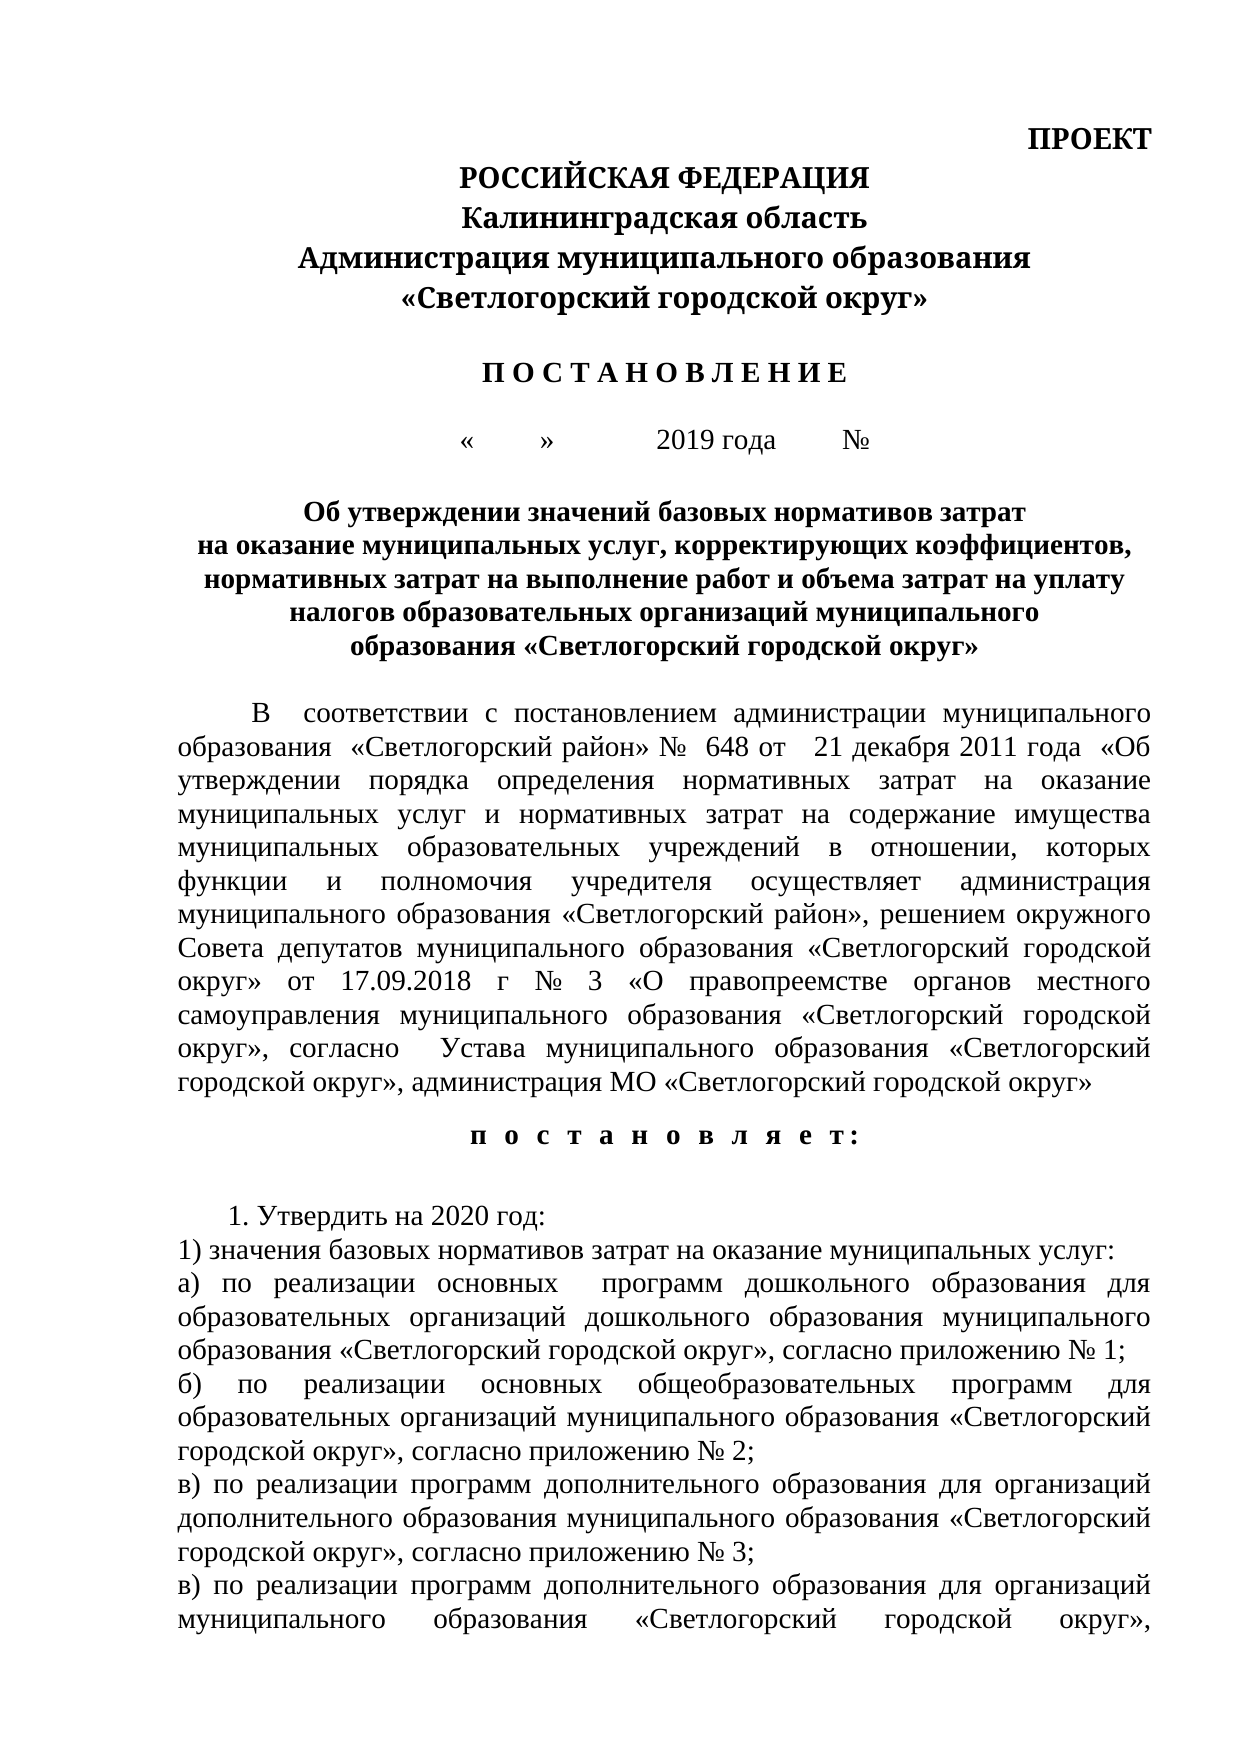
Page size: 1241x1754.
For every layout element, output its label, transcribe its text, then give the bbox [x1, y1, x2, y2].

text ПРОЕКТ [177, 118, 1152, 158]
text в) по реализации программ дополнительного образования для организаций дополнительного образования муниципального образования «Светлогорский городской округ», согласно приложению № 3; [177, 1467, 1152, 1567]
text Калининградская область [177, 197, 1152, 237]
text б) по реализации основных общеобразовательных программ для образовательных организаций муниципального образования «Светлогорский городской округ», согласно приложению № 2; [177, 1366, 1152, 1467]
text Администрация муниципального образования «Светлогорский городской округ» [177, 237, 1152, 317]
title на оказание муниципальных услуг, корректирующих коэффициентов, нормативных затрат на выполнение работ и объема затрат на уплату налогов образовательных организаций муниципального [177, 527, 1152, 628]
text а) по реализации основных программ дошкольного образования для образовательных организаций дошкольного образования муниципального образования «Светлогорский городской округ», согласно приложению № 1; [177, 1265, 1152, 1366]
title Об утверждении значений базовых нормативов затрат [177, 494, 1152, 527]
text 1) значения базовых нормативов затрат на оказание муниципальных услуг: [177, 1232, 1152, 1265]
title образования «Светлогорский городской округ» [177, 628, 1152, 662]
text 1. Утвердить на 2020 год: [177, 1198, 1152, 1232]
text п о с т а н о в л я е т: [177, 1117, 1152, 1150]
text « » 2019 года № [177, 422, 1152, 456]
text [177, 1567, 1152, 1634]
title В соответствии с постановлением администрации муниципального образования «Светлогорский район» № 648 от 21 декабря 2011 года «Об утверждении порядка определения нормативных затрат на оказание муниципальных услуг и нормативных затрат на содержание имущества муниципальных образовательных учреждений в отношении, которых функции и полномочия учредителя осуществляет администрация муниципального образования «Светлогорский район», решением окружного Совета депутатов муниципального образования «Светлогорский городской округ» от 17.09.2018 г № 3 «О правопреемстве органов местного самоуправления муниципального образования «Светлогорский городской округ», согласно Устава муниципального образования «Светлогорский городской округ», администрация МО «Светлогорский городской округ» [177, 695, 1152, 1098]
text П О С Т А Н О В Л Е Н И Е [177, 355, 1152, 388]
text РОССИЙСКАЯ ФЕДЕРАЦИЯ [177, 158, 1152, 197]
